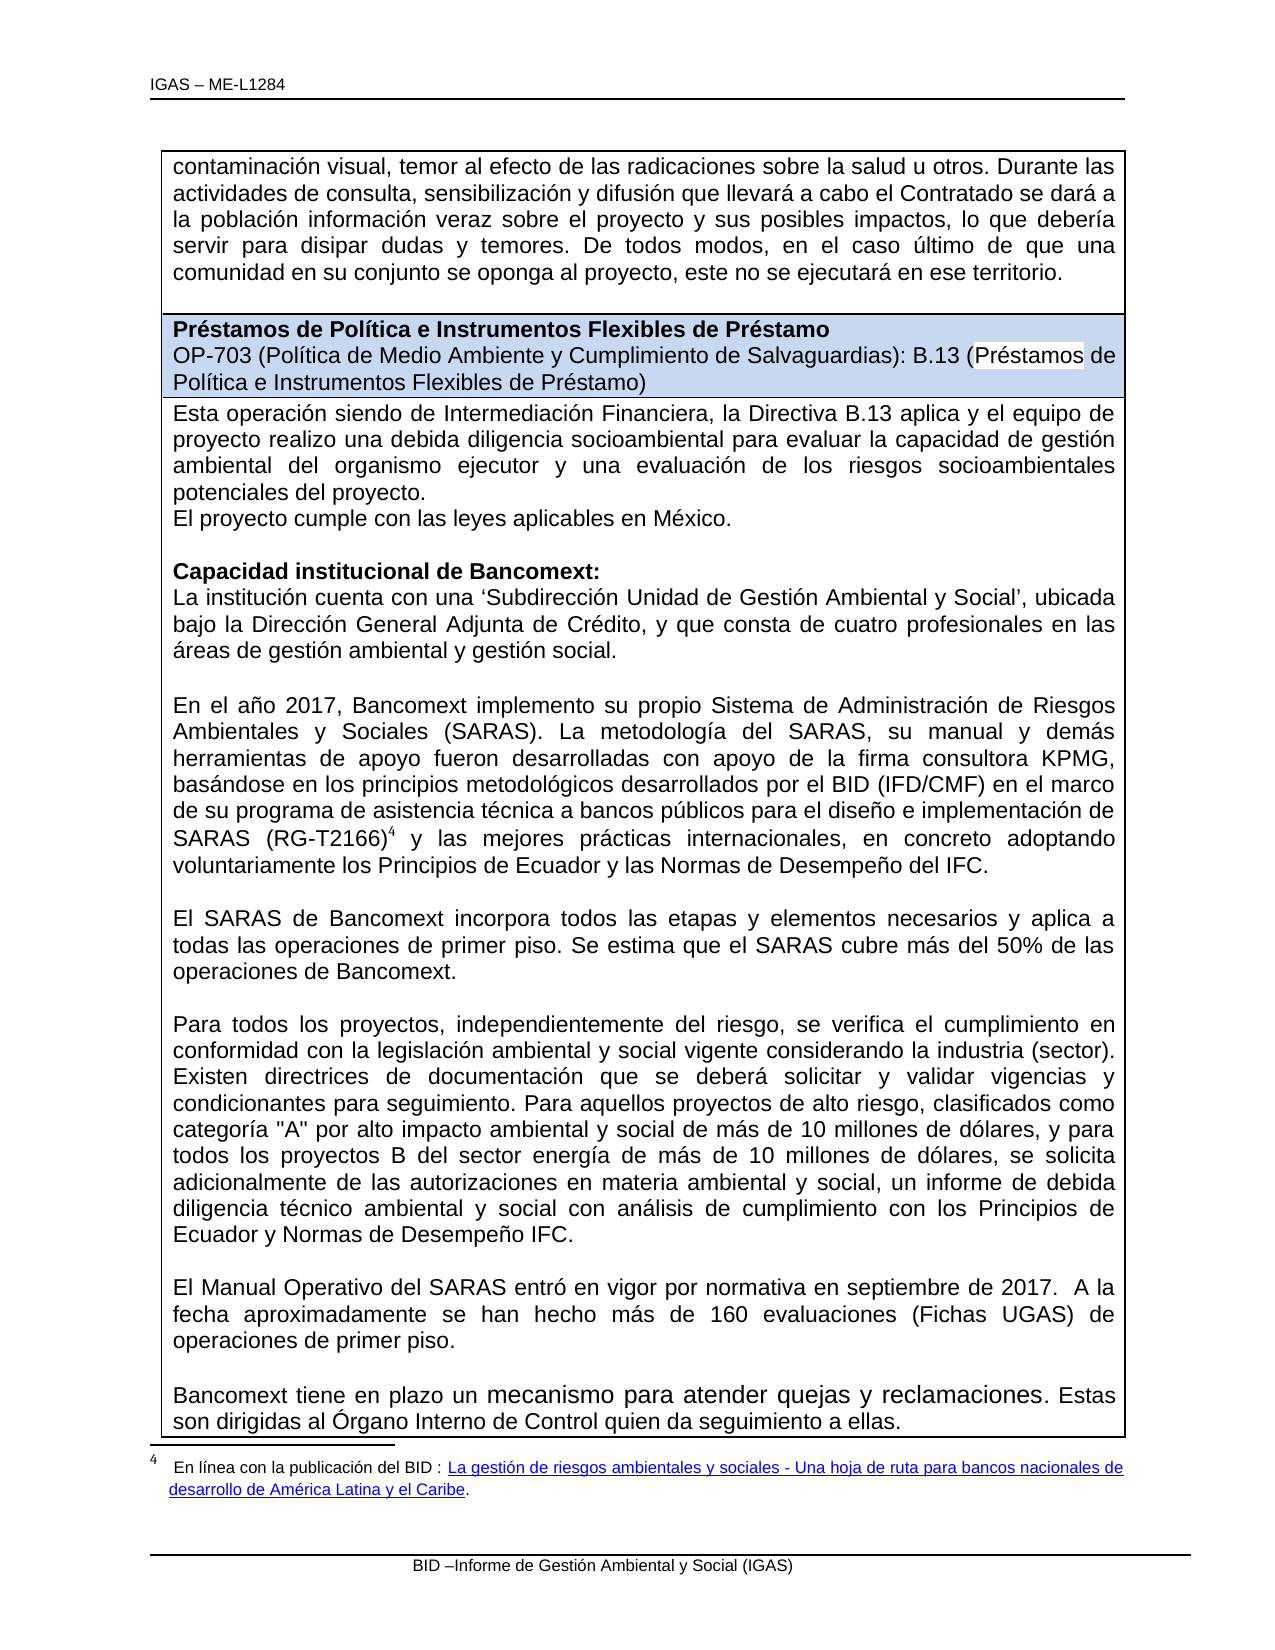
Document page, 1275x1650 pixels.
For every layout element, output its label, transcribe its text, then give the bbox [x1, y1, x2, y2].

table_cell Préstamos de Política e Instrumentos Flexibles de Préstamo OP-703 (Política de Medio Ambiente y Cumplimiento de Salvaguardias): B.13 (Préstamos de Política e Instrumentos Flexibles de Préstamo) [162, 314, 1124, 397]
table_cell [162, 152, 1124, 313]
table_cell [162, 398, 1124, 1436]
